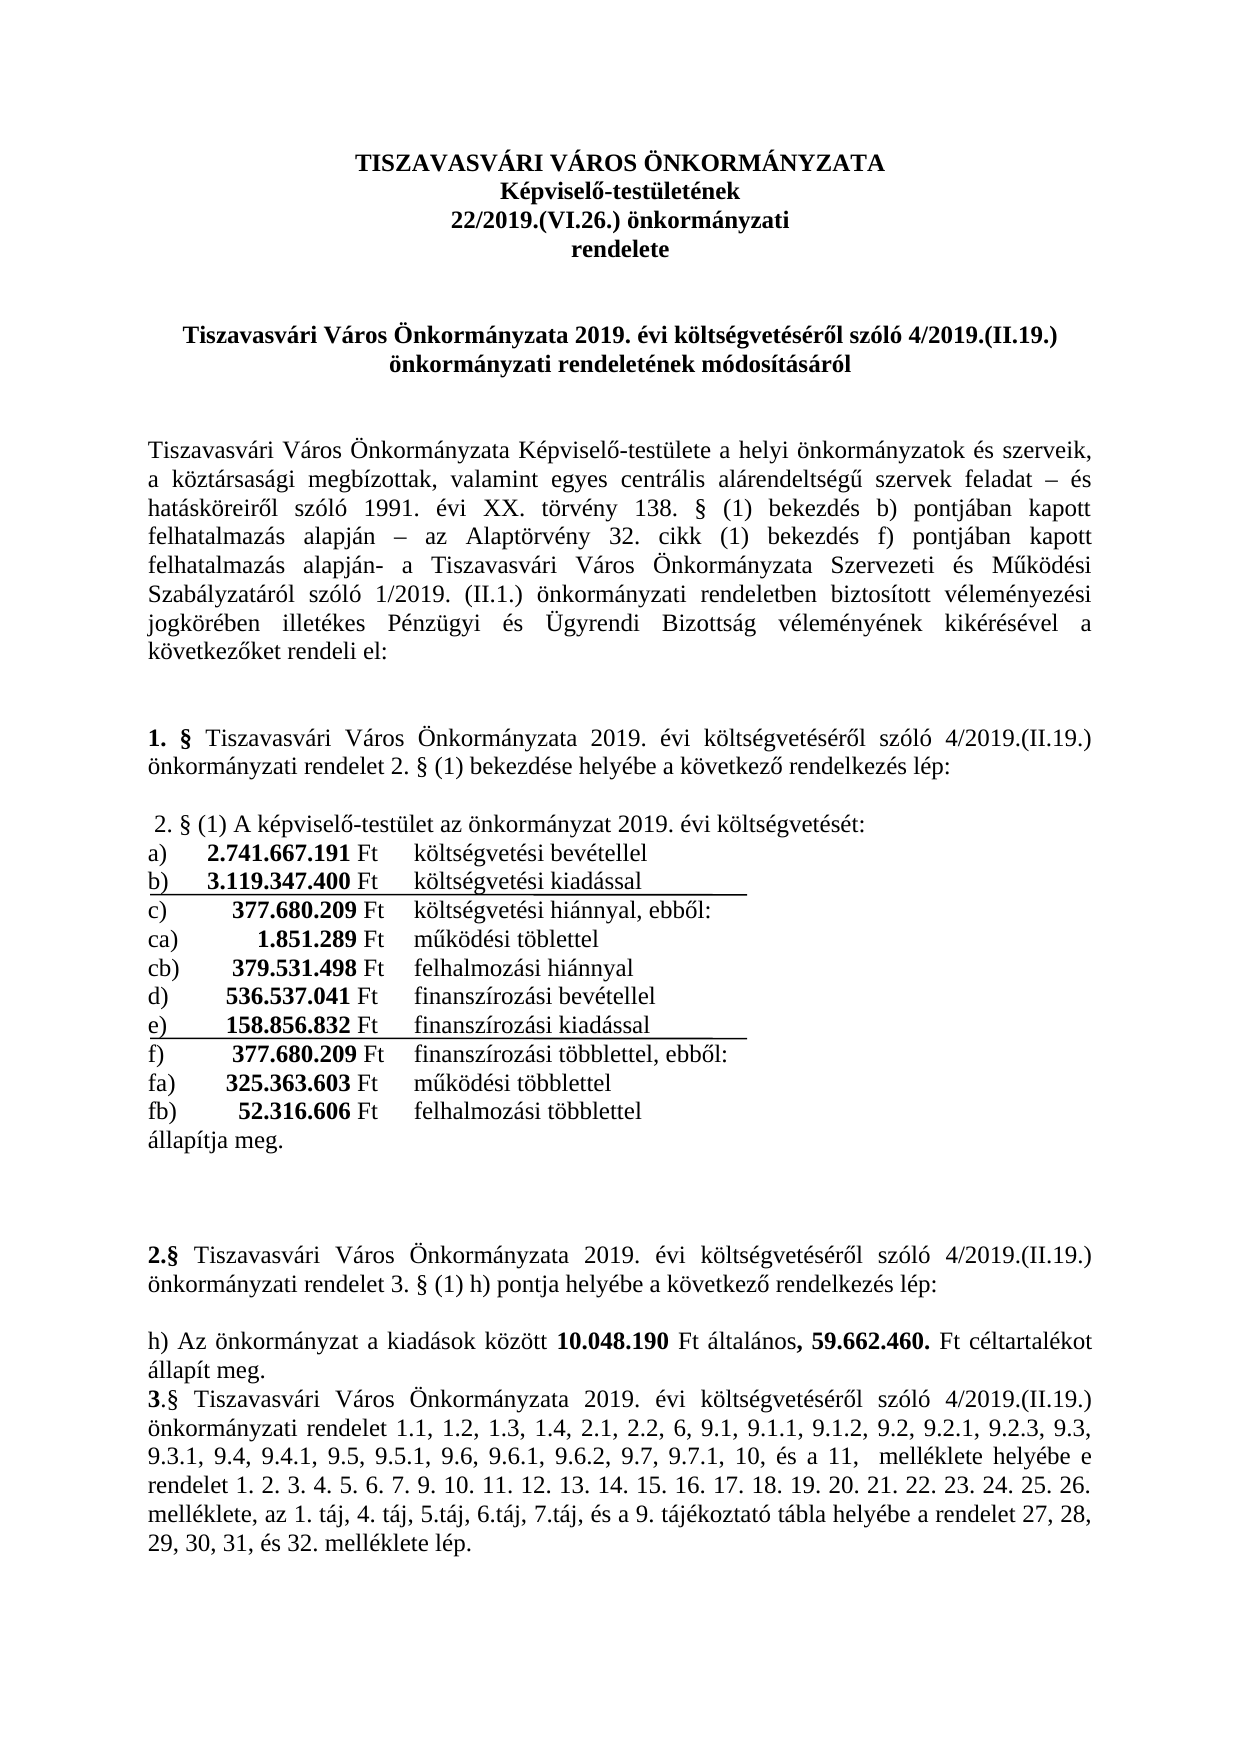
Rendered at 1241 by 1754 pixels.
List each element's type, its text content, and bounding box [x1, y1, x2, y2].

text fb) 52.316.606 Ft felhalmozási többlettel [148, 1096, 1093, 1125]
text 22/2019.(VI.26.) önkormányzati [148, 205, 1093, 234]
text 2. § (1) A képviselő-testület az önkormányzat 2019. évi költségvetését: [148, 809, 1093, 838]
text ca) 1.851.289 Ft működési töblettel [148, 924, 1093, 953]
text TISZAVASVÁRI VÁROS ÖNKORMÁNYZATA [148, 148, 1093, 176]
text 2.§ Tiszavasvári Város Önkormányzata 2019. évi költségvetéséről szóló 4/2019.(II.19.) önkormányzati rendelet 3. § (1) h) pontja helyébe a következő rendelkezés lép: [148, 1240, 1093, 1298]
text Tiszavasvári Város Önkormányzata 2019. évi költségvetéséről szóló 4/2019.(II.19.) önkormányzati rendeletének módosításáról [148, 320, 1093, 378]
text fa) 325.363.603 Ft működési többlettel [148, 1068, 1093, 1096]
text 1. § Tiszavasvári Város Önkormányzata 2019. évi költségvetéséről szóló 4/2019.(II.19.) önkormányzati rendelet 2. § (1) bekezdése helyébe a következő rendelkezés lép: [148, 723, 1093, 780]
text e) 158.856.832 Ft finanszírozási kiadással [148, 1010, 1093, 1039]
text rendelete [148, 234, 1093, 263]
text a) 2.741.667.191 Ft költségvetési bevétellel [148, 838, 1093, 866]
text 3.§ Tiszavasvári Város Önkormányzata 2019. évi költségvetéséről szóló 4/2019.(II.19.) önkormányzati rendelet 1.1, 1.2, 1.3, 1.4, 2.1, 2.2, 6, 9.1, 9.1.1, 9.1.2, 9.2, 9.2.1, 9.2.3, 9.3, 9.3.1, 9.4, 9.4.1, 9.5, 9.5.1, 9.6, 9.6.1, 9.6.2, 9.7, 9.7.1, 10, és a 11, melléklete helyébe e rendelet 1. 2. 3. 4. 5. 6. 7. 9. 10. 11. 12. 13. 14. 15. 16. 17. 18. 19. 20. 21. 22. 23. 24. 25. 26. melléklete, az 1. táj, 4. táj, 5.táj, 6.táj, 7.táj, és a 9. tájékoztató tábla helyébe a rendelet 27, 28, 29, 30, 31, és 32. melléklete lép. [148, 1384, 1093, 1556]
text h) Az önkormányzat a kiadások között 10.048.190 Ft általános, 59.662.460. Ft céltartalékot állapít meg. [148, 1326, 1093, 1384]
text c) 377.680.209 Ft költségvetési hiánnyal, ebből: [148, 895, 1093, 924]
text d) 536.537.041 Ft finanszírozási bevétellel [148, 981, 1093, 1010]
text Tiszavasvári Város Önkormányzata Képviselő-testülete a helyi önkormányzatok és szerveik, a köztársasági megbízottak, valamint egyes centrális alárendeltségű szervek feladat – és hatásköreiről szóló 1991. évi XX. törvény 138. § (1) bekezdés b) pontjában kapott felhatalmazás alapján – az Alaptörvény 32. cikk (1) bekezdés f) pontjában kapott felhatalmazás alapján- a Tiszavasvári Város Önkormányzata Szervezeti és Működési Szabályzatáról szóló 1/2019. (II.1.) önkormányzati rendeletben biztosított véleményezési jogkörében illetékes Pénzügyi és Ügyrendi Bizottság véleményének kikérésével a következőket rendeli el: [148, 435, 1093, 665]
text cb) 379.531.498 Ft felhalmozási hiánnyal [148, 953, 1093, 981]
text b) 3.119.347.400 Ft költségvetési kiadással [148, 866, 1093, 895]
text f) 377.680.209 Ft finanszírozási többlettel, ebből: [148, 1039, 1093, 1068]
text Képviselő-testületének [148, 176, 1093, 205]
text állapítja meg. [148, 1125, 1093, 1154]
